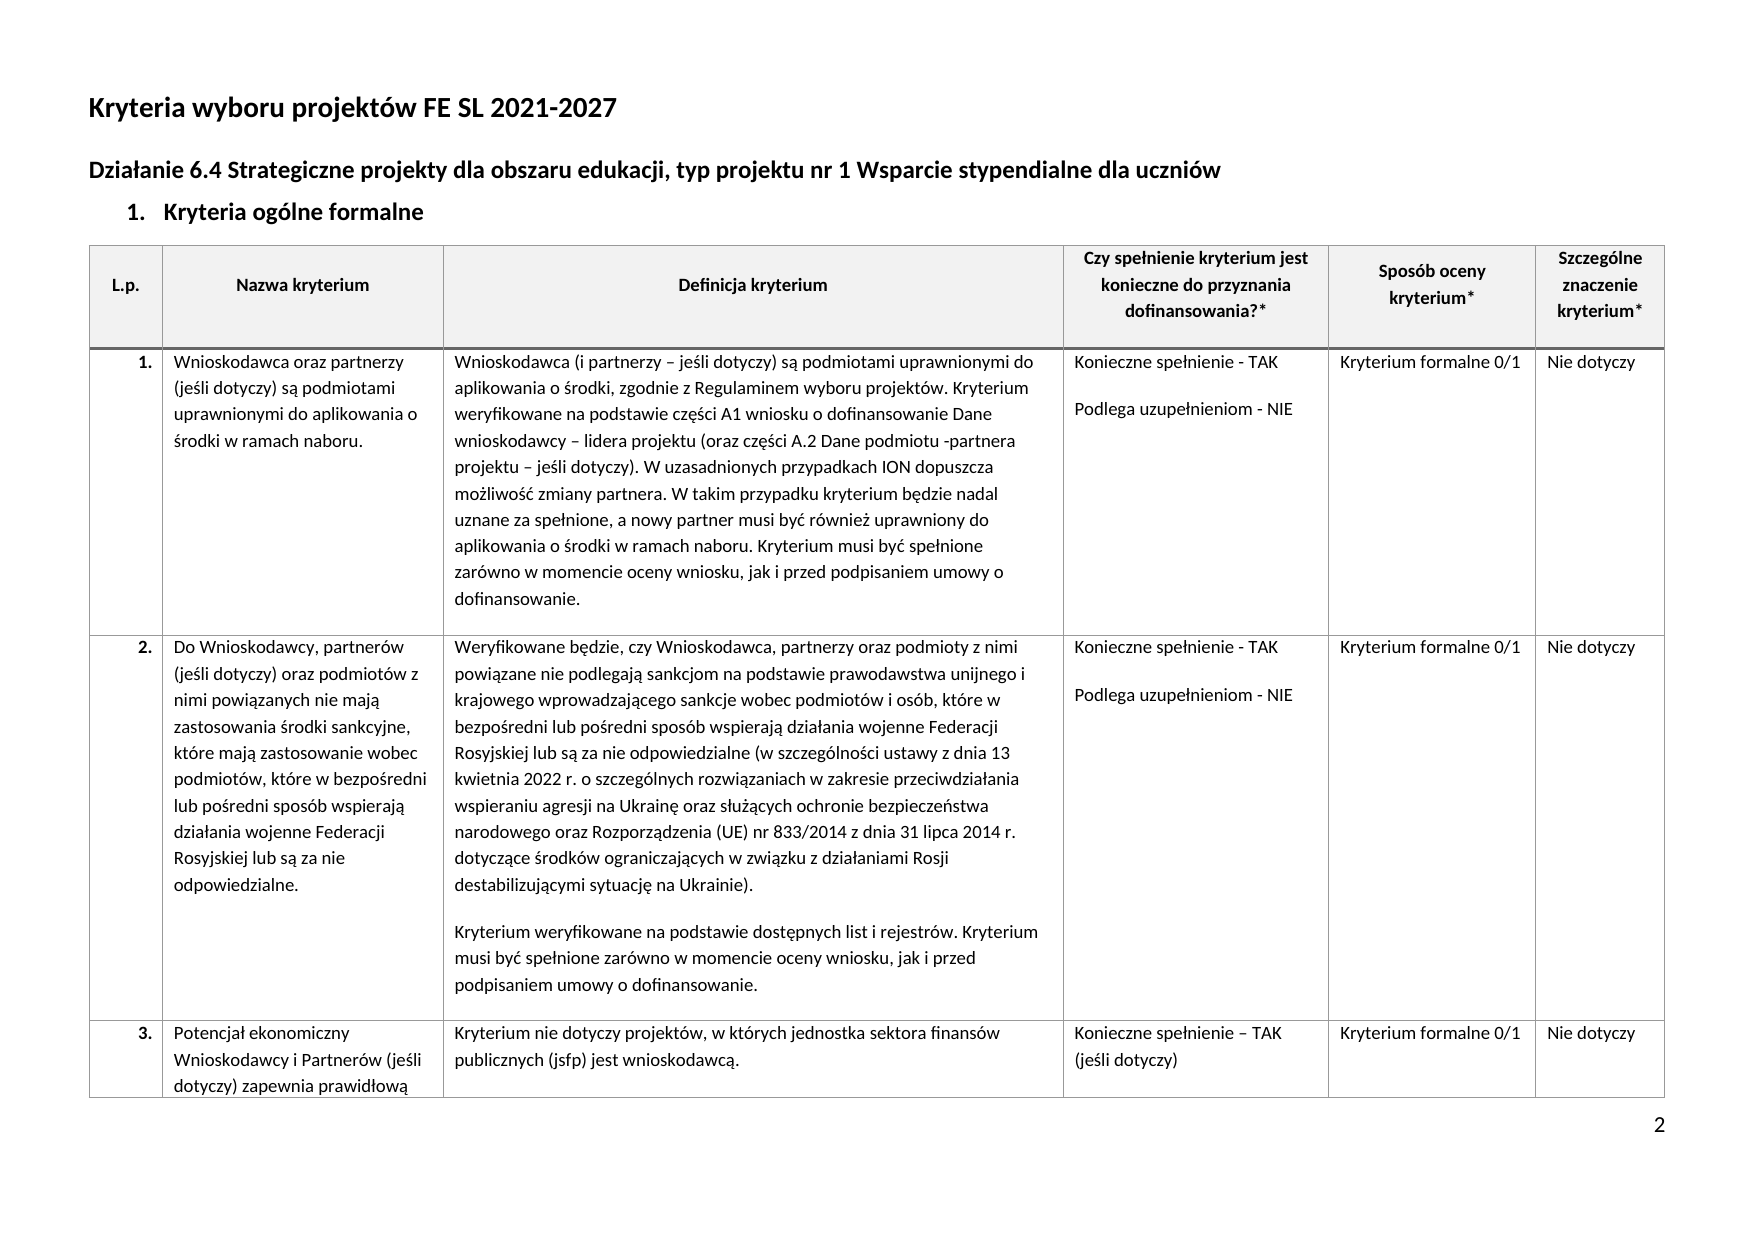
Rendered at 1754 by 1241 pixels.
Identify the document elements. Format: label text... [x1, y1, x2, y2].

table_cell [1064, 1021, 1328, 1097]
table_cell Nie dotyczy [1536, 1021, 1664, 1097]
table_cell Kryterium formalne 0/1 [1329, 636, 1535, 1020]
table_header Definicja kryterium [444, 246, 1063, 347]
table_header L.p. [90, 246, 162, 347]
text Kryteria wyboru projektów FE SL 2021-2027 [89, 89, 1665, 124]
table_header Nazwa kryterium [163, 246, 443, 347]
table_cell Konieczne spełnienie - TAK Podlega uzupełnieniom - NIE [1064, 350, 1328, 635]
table_header Sposób oceny kryterium* [1329, 246, 1535, 347]
table_header Czy spełnienie kryterium jest konieczne do przyznania dofinansowania?* [1064, 246, 1328, 347]
table_cell [90, 1021, 162, 1097]
table_cell Wnioskodawca oraz partnerzy (jeśli dotyczy) są podmiotami uprawnionymi do aplikowania o środki w ramach naboru. [163, 350, 443, 635]
table_cell [90, 350, 162, 635]
table_cell Nie dotyczy [1536, 636, 1664, 1020]
subtitle Działanie 6.4 Strategiczne projekty dla obszaru edukacji, typ projektu nr 1 Wsparcie stypendialne dla uczniów [89, 154, 1665, 185]
table_cell Konieczne spełnienie - TAK Podlega uzupełnieniom - NIE [1064, 636, 1328, 1020]
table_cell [163, 1021, 443, 1097]
table_cell Nie dotyczy [1536, 350, 1664, 635]
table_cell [1329, 1021, 1535, 1097]
table_cell Do Wnioskodawcy, partnerów (jeśli dotyczy) oraz podmiotów z nimi powiązanych nie mają zastosowania środki sankcyjne, które mają zastosowanie wobec podmiotów, które w bezpośredni lub pośredni sposób wspierają działania wojenne Federacji Rosyjskiej lub są za nie odpowiedzialne. [163, 636, 443, 1020]
table_header Szczególne znaczenie kryterium* [1536, 246, 1664, 347]
table_cell Weryfikowane będzie, czy Wnioskodawca, partnerzy oraz podmioty z nimi powiązane nie podlegają sankcjom na podstawie prawodawstwa unijnego i krajowego wprowadzającego sankcje wobec podmiotów i osób, które w bezpośredni lub pośredni sposób wspierają działania wojenne Federacji Rosyjskiej lub są za nie odpowiedzialne (w szczególności ustawy z dnia 13 kwietnia 2022 r. o szczególnych rozwiązaniach w zakresie przeciwdziałania wspieraniu agresji na Ukrainę oraz służących ochronie bezpieczeństwa narodowego oraz Rozporządzenia (UE) nr 833/2014 z dnia 31 lipca 2014 r. dotyczące środków ograniczających w związku z działaniami Rosji destabilizującymi sytuację na Ukrainie). Kryterium weryfikowane na podstawie dostępnych list i rejestrów. Kryterium musi być spełnione zarówno w momencie oceny wniosku, jak i przed podpisaniem umowy o dofinansowanie. [444, 636, 1063, 1020]
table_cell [444, 1021, 1063, 1097]
list Kryteria ogólne formalne [126, 196, 1665, 226]
table_cell Wnioskodawca (i partnerzy – jeśli dotyczy) są podmiotami uprawnionymi do aplikowania o środki, zgodnie z Regulaminem wyboru projektów. Kryterium weryfikowane na podstawie części A1 wniosku o dofinansowanie Dane wnioskodawcy – lidera projektu (oraz części A.2 Dane podmiotu -partnera projektu – jeśli dotyczy). W uzasadnionych przypadkach ION dopuszcza możliwość zmiany partnera. W takim przypadku kryterium będzie nadal uznane za spełnione, a nowy partner musi być również uprawniony do aplikowania o środki w ramach naboru. Kryterium musi być spełnione zarówno w momencie oceny wniosku, jak i przed podpisaniem umowy o dofinansowanie. [444, 350, 1063, 635]
table_cell Kryterium formalne 0/1 [1329, 350, 1535, 635]
table_cell [90, 636, 162, 1020]
